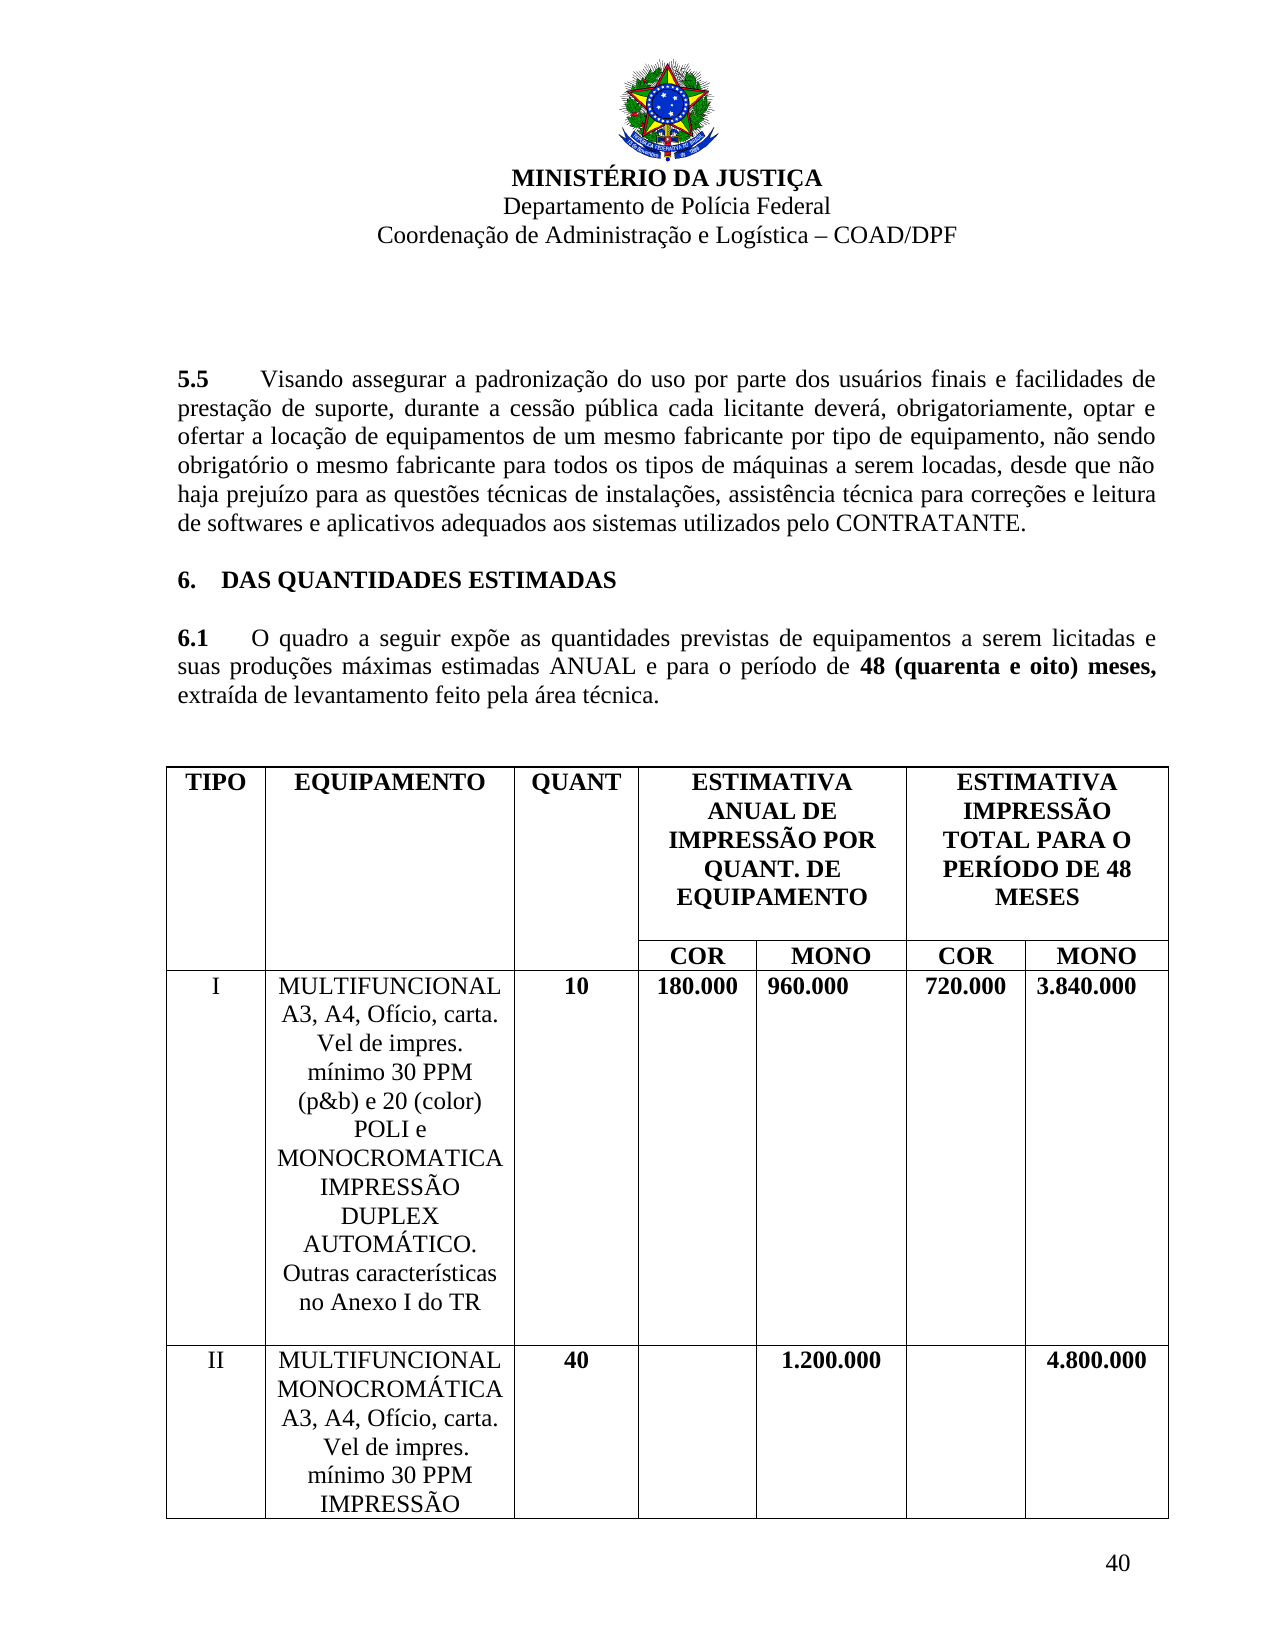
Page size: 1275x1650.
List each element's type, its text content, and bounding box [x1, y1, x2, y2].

list O quadro a seguir expõe as quantidades previstas de equipamentos a serem licitadas e suas produções máximas estimadas ANUAL e para o período de 48 (quarenta e oito) meses, extraída de levantamento feito pela área técnica. [177, 623, 1157, 709]
table_cell 180.000 [639, 971, 756, 1344]
table_cell 960.000 [757, 971, 906, 1344]
table_cell [907, 1346, 1025, 1518]
list Visando assegurar a padronização do uso por parte dos usuários finais e facilidades de prestação de suporte, durante a cessão pública cada licitante deverá, obrigatoriamente, optar e ofertar a locação de equipamentos de um mesmo fabricante por tipo de equipamento, não sendo obrigatório o mesmo fabricante para todos os tipos de máquinas a serem locadas, desde que não haja prejuízo para as questões técnicas de instalações, assistência técnica para correções e leitura de softwares e aplicativos adequados aos sistemas utilizados pelo CONTRATANTE. [177, 364, 1157, 536]
table_cell 1.200.000 [757, 1346, 906, 1518]
table_header TIPO [167, 768, 265, 970]
table_cell COR [907, 941, 1025, 970]
table_cell 720.000 [907, 971, 1025, 1344]
table_cell 4.800.000 [1026, 1346, 1168, 1518]
table_cell I [167, 971, 265, 1344]
table_header ESTIMATIVA ANUAL DE IMPRESSÃO POR QUANT. DE EQUIPAMENTO [639, 768, 906, 940]
table_header EQUIPAMENTO [266, 768, 514, 970]
table_cell COR [639, 941, 756, 970]
table_cell MONO [1026, 941, 1168, 970]
table_cell 40 [515, 1346, 638, 1518]
list DAS QUANTIDADES ESTIMADAS [177, 565, 1157, 594]
picture [613, 56, 720, 163]
table_header QUANT [515, 768, 638, 970]
table_cell II [167, 1346, 265, 1518]
table_cell 3.840.000 [1026, 971, 1168, 1344]
table_cell [639, 1346, 756, 1518]
table_header ESTIMATIVA IMPRESSÃO TOTAL PARA O PERÍODO DE 48 MESES [907, 768, 1168, 940]
table_cell MONO [757, 941, 906, 970]
table_cell 10 [515, 971, 638, 1344]
table_cell MULTIFUNCIONAL A3, A4, Ofício, carta. Vel de impres. mínimo 30 PPM (p&b) e 20 (color) POLI e MONOCROMATICA IMPRESSÃO DUPLEX AUTOMÁTICO. Outras características no Anexo I do TR [266, 971, 514, 1344]
